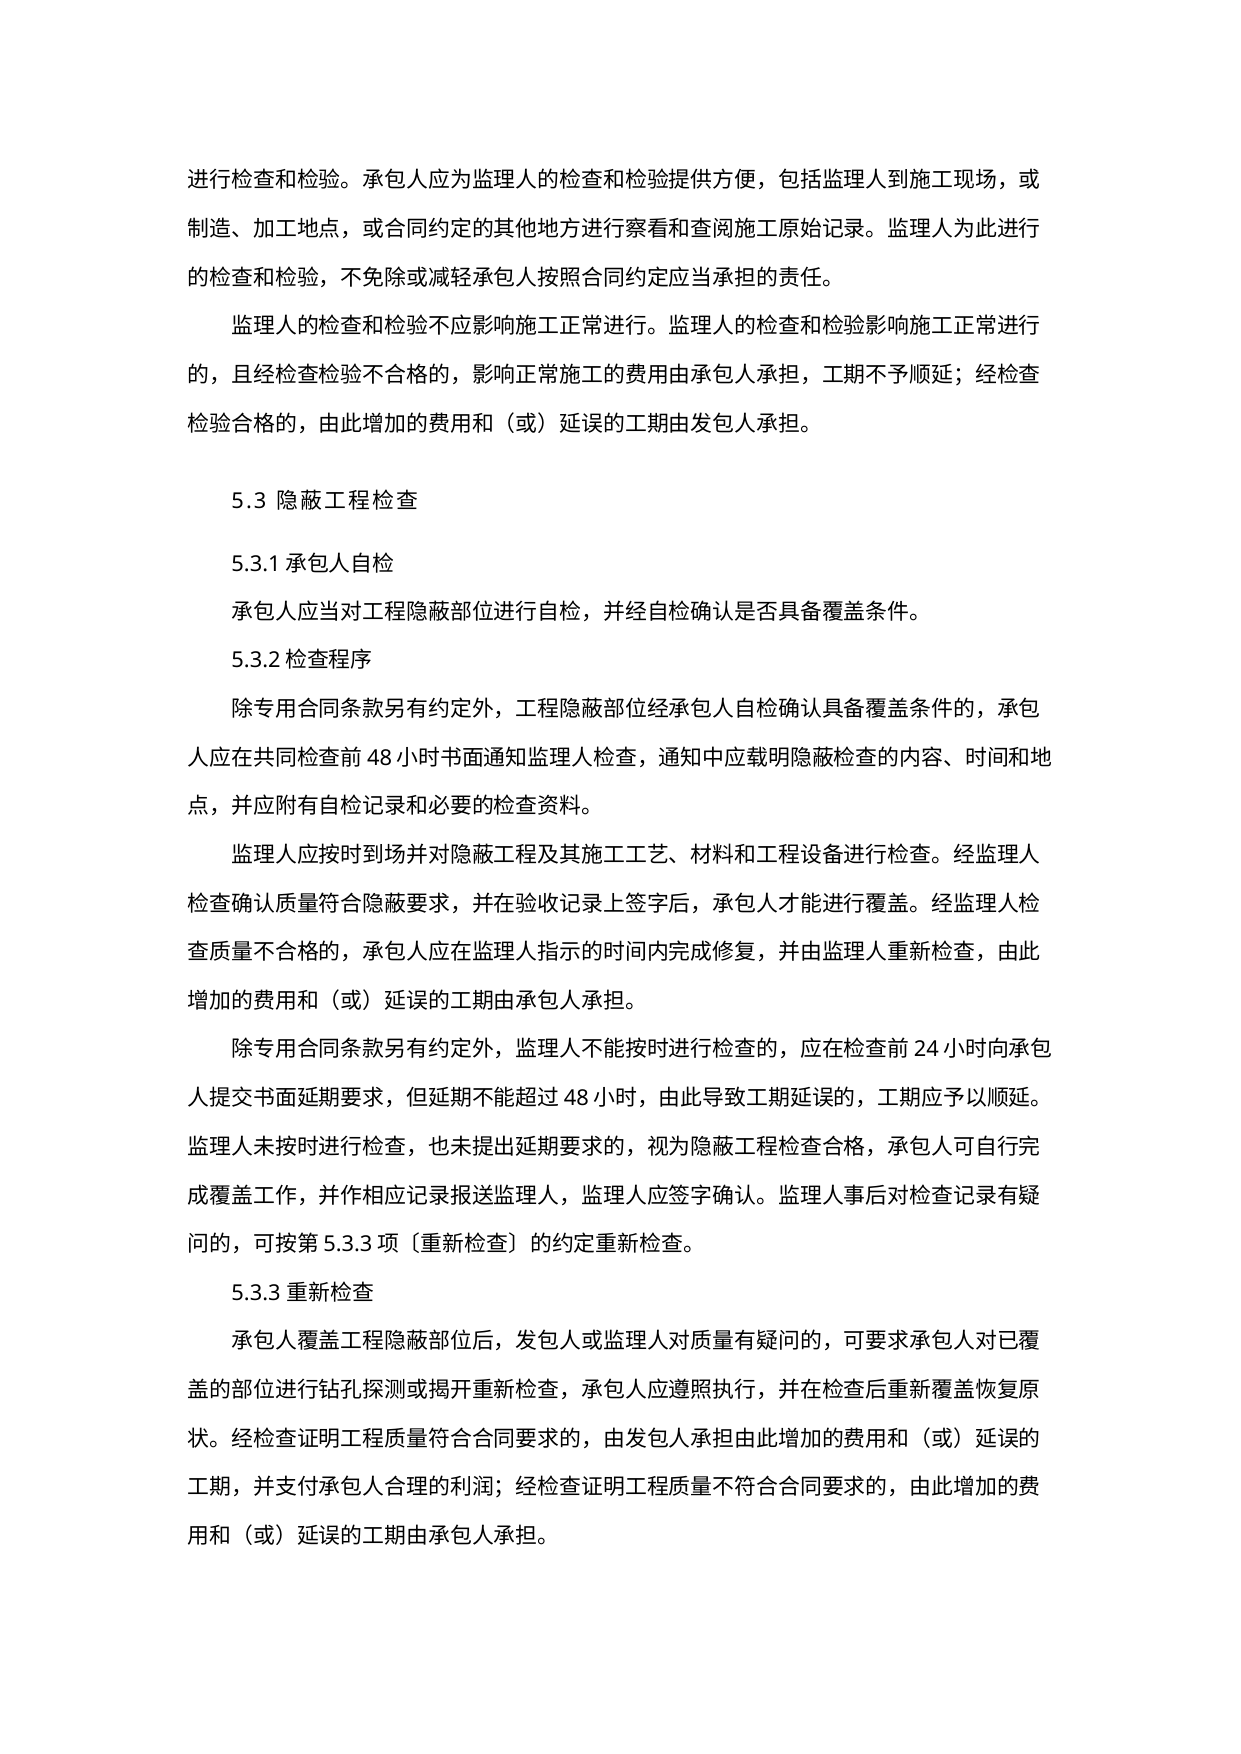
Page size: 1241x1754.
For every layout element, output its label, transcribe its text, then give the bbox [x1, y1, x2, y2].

text 5.3.2检查程序 [187, 642, 1053, 675]
text 5.3.1承包人自检 [187, 546, 1053, 578]
text 除专用合同条款另有约定外，监理人不能按时进行检查的，应在检查前24小时向承包人提交书面延期要求，但延期不能超过48小时，由此导致工期延误的，工期应予以顺延。监理人未按时进行检查，也未提出延期要求的，视为隐蔽工程检查合格，承包人可自行完成覆盖工作，并作相应记录报送监理人，监理人应签字确认。监理人事后对检查记录有疑问的，可按第5.3.3项〔重新检查〕的约定重新检查。 [187, 1031, 1053, 1258]
text 监理人应按时到场并对隐蔽工程及其施工工艺、材料和工程设备进行检查。经监理人检查确认质量符合隐蔽要求，并在验收记录上签字后，承包人才能进行覆盖。经监理人检查质量不合格的，承包人应在监理人指示的时间内完成修复，并由监理人重新检查，由此增加的费用和（或）延误的工期由承包人承担。 [187, 836, 1053, 1015]
text 5.3.3 重新检查 [187, 1274, 1053, 1307]
subtitle 5.3 隐蔽工程检查 [187, 483, 1053, 515]
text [187, 162, 1053, 292]
text 除专用合同条款另有约定外，工程隐蔽部位经承包人自检确认具备覆盖条件的，承包人应在共同检查前48小时书面通知监理人检查，通知中应载明隐蔽检查的内容、时间和地点，并应附有自检记录和必要的检查资料。 [187, 691, 1053, 821]
text 监理人的检查和检验不应影响施工正常进行。监理人的检查和检验影响施工正常进行的，且经检查检验不合格的，影响正常施工的费用由承包人承担，工期不予顺延；经检查检验合格的，由此增加的费用和（或）延误的工期由发包人承担。 [187, 308, 1053, 438]
text 承包人应当对工程隐蔽部位进行自检，并经自检确认是否具备覆盖条件。 [187, 594, 1053, 626]
text 承包人覆盖工程隐蔽部位后，发包人或监理人对质量有疑问的，可要求承包人对已覆盖的部位进行钻孔探测或揭开重新检查，承包人应遵照执行，并在检查后重新覆盖恢复原状。经检查证明工程质量符合合同要求的，由发包人承担由此增加的费用和（或）延误的工期，并支付承包人合理的利润；经检查证明工程质量不符合合同要求的，由此增加的费用和（或）延误的工期由承包人承担。 [187, 1323, 1053, 1550]
